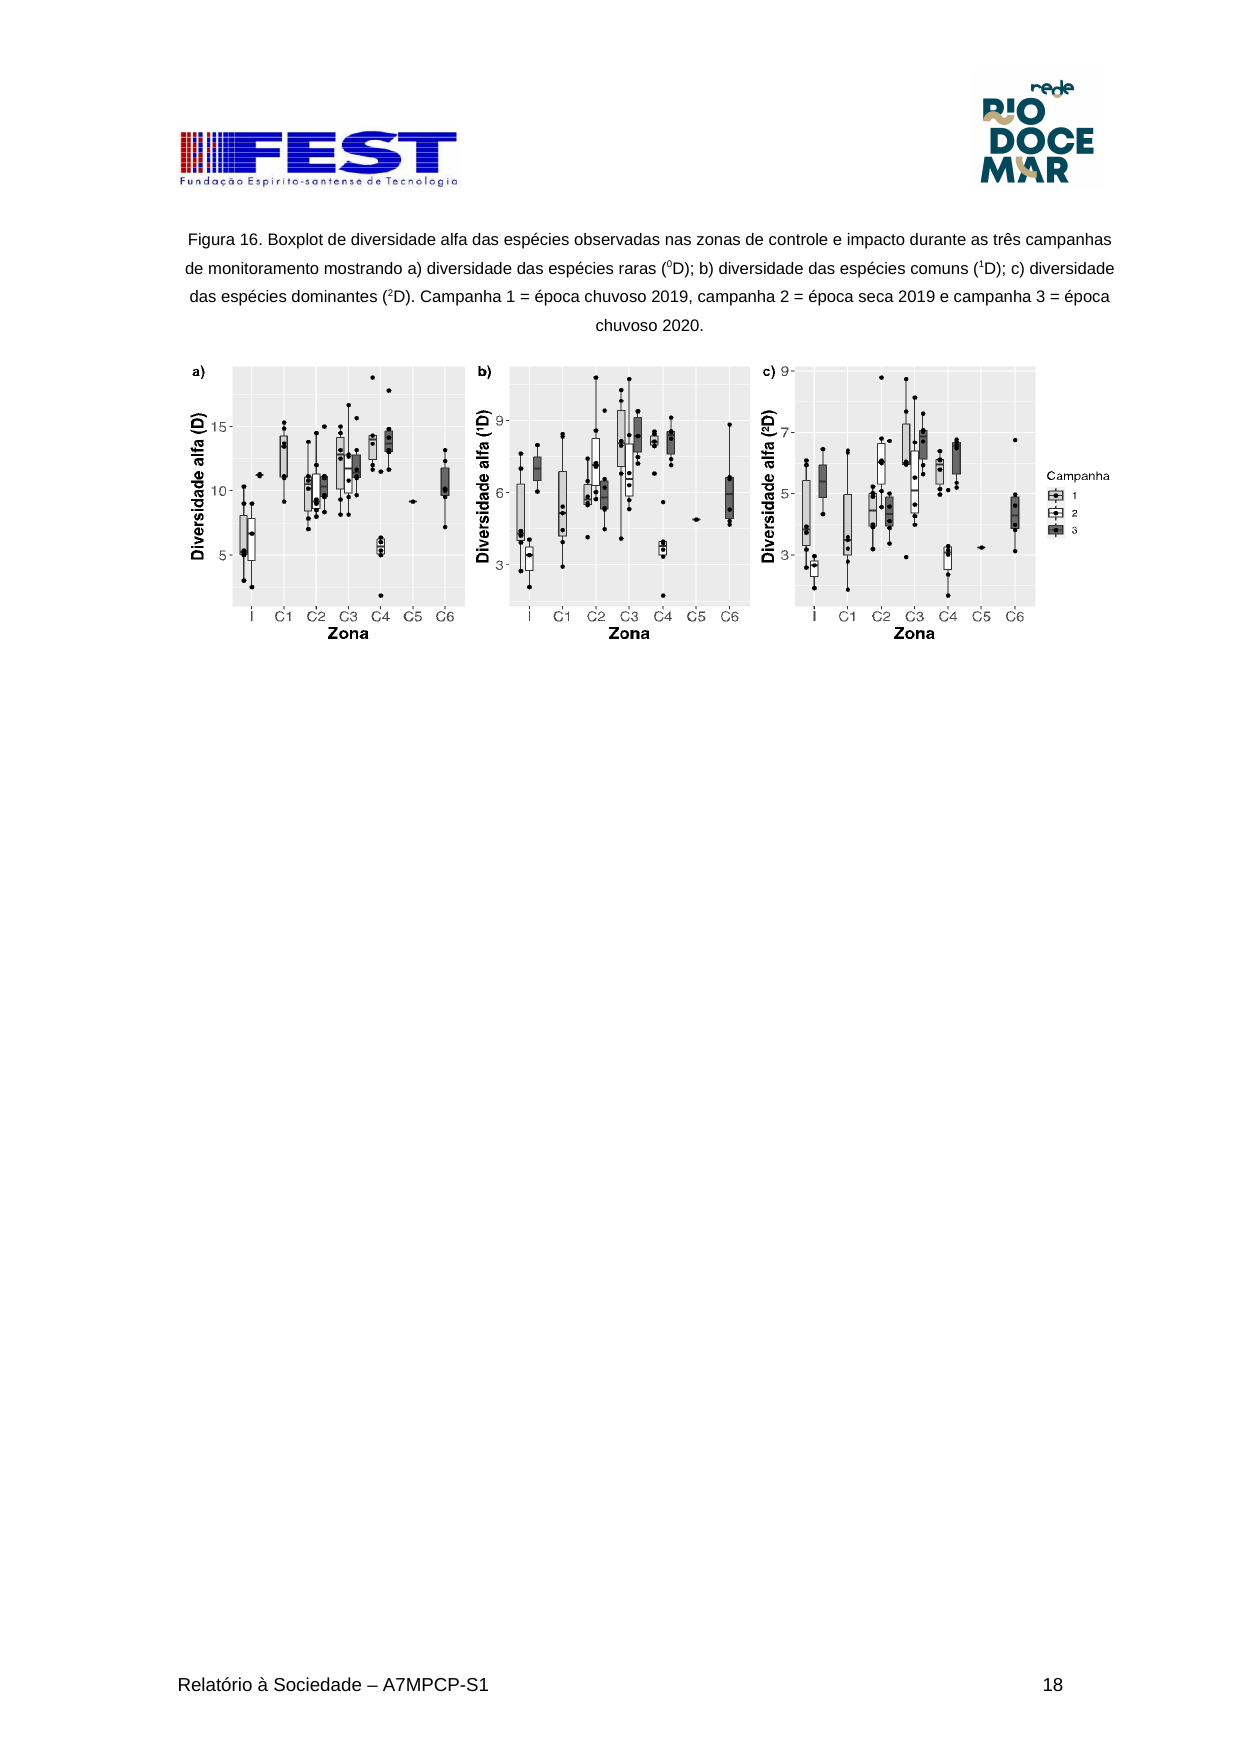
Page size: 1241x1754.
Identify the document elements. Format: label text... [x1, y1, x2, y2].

picture [970, 70, 1104, 190]
picture [177, 125, 462, 190]
picture [186, 361, 1114, 646]
